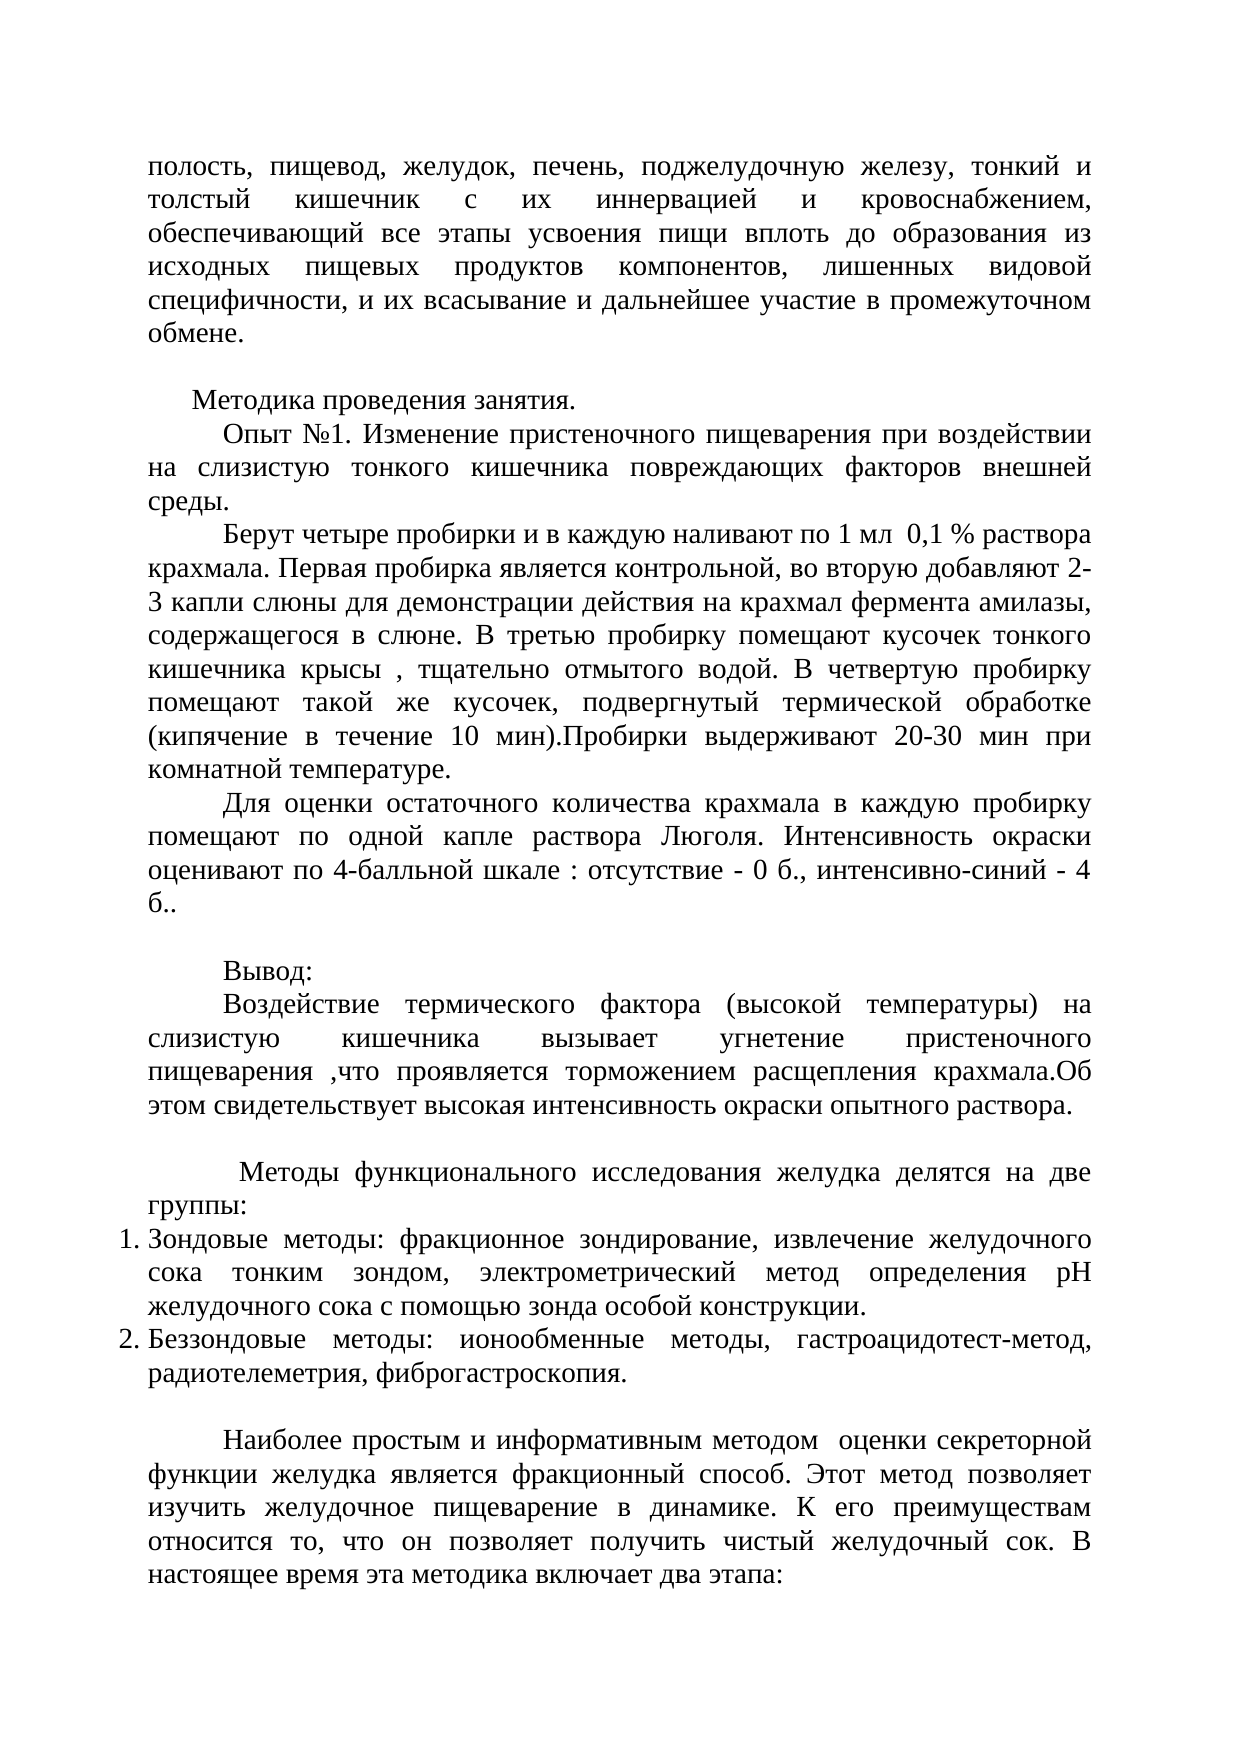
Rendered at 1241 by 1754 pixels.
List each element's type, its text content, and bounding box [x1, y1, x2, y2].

text Методы функционального исследования желудка делятся на две группы: [148, 1154, 1092, 1221]
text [148, 148, 1092, 349]
text Для оценки остаточного количества крахмала в каждую пробирку помещают по одной капле раствора Люголя. Интенсивность окраски оценивают по 4-балльной шкале : отсутствие - 0 б., интенсивно-синий - 4 б.. [148, 785, 1092, 919]
list Беззондовые методы: ионообменные методы, гастроацидотест-метод, радиотелеметрия, фиброгастроскопия. [118, 1322, 1092, 1389]
text Наиболее простым и информативным методом оценки секреторной функции желудка является фракционный способ. Этот метод позволяет изучить желудочное пищеварение в динамике. К его преимуществам относится то, что он позволяет получить чистый желудочный сок. В настоящее время эта методика включает два этапа: [148, 1422, 1092, 1590]
text Берут четыре пробирки и в каждую наливают по 1 мл 0,1 % раствора крахмала. Первая пробирка является контрольной, во вторую добавляют 2-3 капли слюны для демонстрации действия на крахмал фермента амилазы, содержащегося в слюне. В третью пробирку помещают кусочек тонкого кишечника крысы , тщательно отмытого водой. В четвертую пробирку помещают такой же кусочек, подвергнутый термической обработке (кипячение в течение 10 мин).Пробирки выдерживают 20-30 мин при комнатной температуре. [148, 517, 1092, 785]
text Воздействие термического фактора (высокой температуры) на слизистую кишечника вызывает угнетение пристеночного пищеварения ,что проявляется торможением расщепления крахмала.Об этом свидетельствует высокая интенсивность окраски опытного раствора. [148, 986, 1092, 1120]
text Опыт №1. Изменение пристеночного пищеварения при воздействии на слизистую тонкого кишечника повреждающих факторов внешней среды. [148, 416, 1092, 517]
text Методика проведения занятия. [148, 382, 1092, 416]
list Зондовые методы: фракционное зондирование, извлечение желудочного сока тонким зондом, электрометрический метод определения рН желудочного сока с помощью зонда особой конструкции. [118, 1221, 1092, 1322]
text Вывод: [148, 953, 1092, 986]
